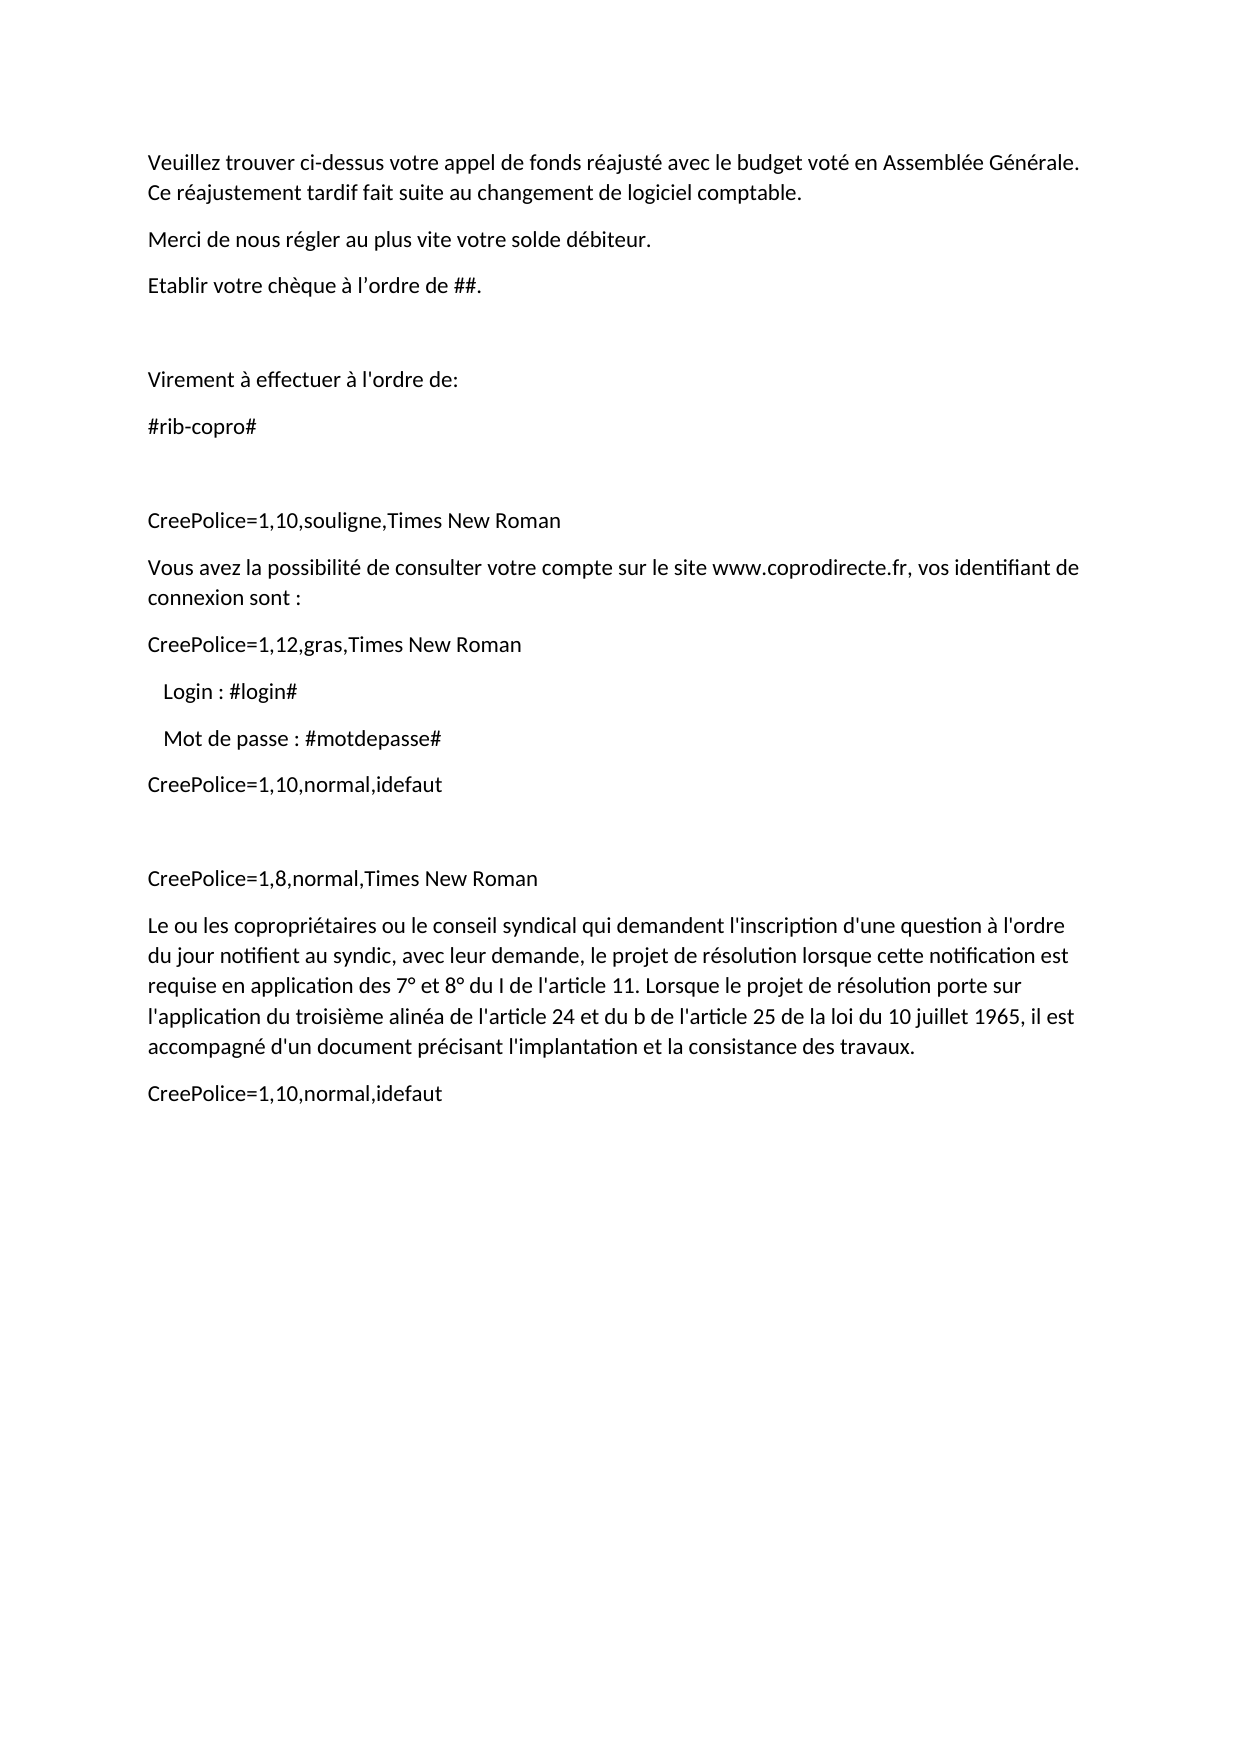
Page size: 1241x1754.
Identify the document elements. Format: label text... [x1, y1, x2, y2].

text Vous avez la possibilité de consulter votre compte sur le site www.coprodirecte.fr, vos identifiant de connexion sont : [148, 553, 1093, 611]
text CreePolice=1,12,gras,Times New Roman [148, 630, 1093, 658]
text Login : #login# [148, 677, 1093, 705]
text Etablir votre chèque à l’ordre de ##. [148, 272, 1093, 299]
text CreePolice=1,8,normal,Times New Roman [148, 864, 1093, 892]
text #rib-copro# [148, 412, 1093, 440]
text Le ou les copropriétaires ou le conseil syndical qui demandent l'inscription d'une question à l'ordre du jour notifient au syndic, avec leur demande, le projet de résolution lorsque cette notification est requise en application des 7° et 8° du I de l'article 11. Lorsque le projet de résolution porte sur l'application du troisième alinéa de l'article 24 et du b de l'article 25 de la loi du 10 juillet 1965, il est accompagné d'un document précisant l'implantation et la consistance des travaux. [148, 911, 1093, 1060]
text Virement à effectuer à l'ordre de: [148, 365, 1093, 393]
text Veuillez trouver ci-dessus votre appel de fonds réajusté avec le budget voté en Assemblée Générale. Ce réajustement tardif fait suite au changement de logiciel comptable. [148, 148, 1093, 206]
text CreePolice=1,10,normal,idefaut [148, 771, 1093, 798]
text Mot de passe : #motdepasse# [148, 724, 1093, 752]
text CreePolice=1,10,souligne,Times New Roman [148, 506, 1093, 534]
text Merci de nous régler au plus vite votre solde débiteur. [148, 225, 1093, 253]
text CreePolice=1,10,normal,idefaut [148, 1079, 1093, 1107]
